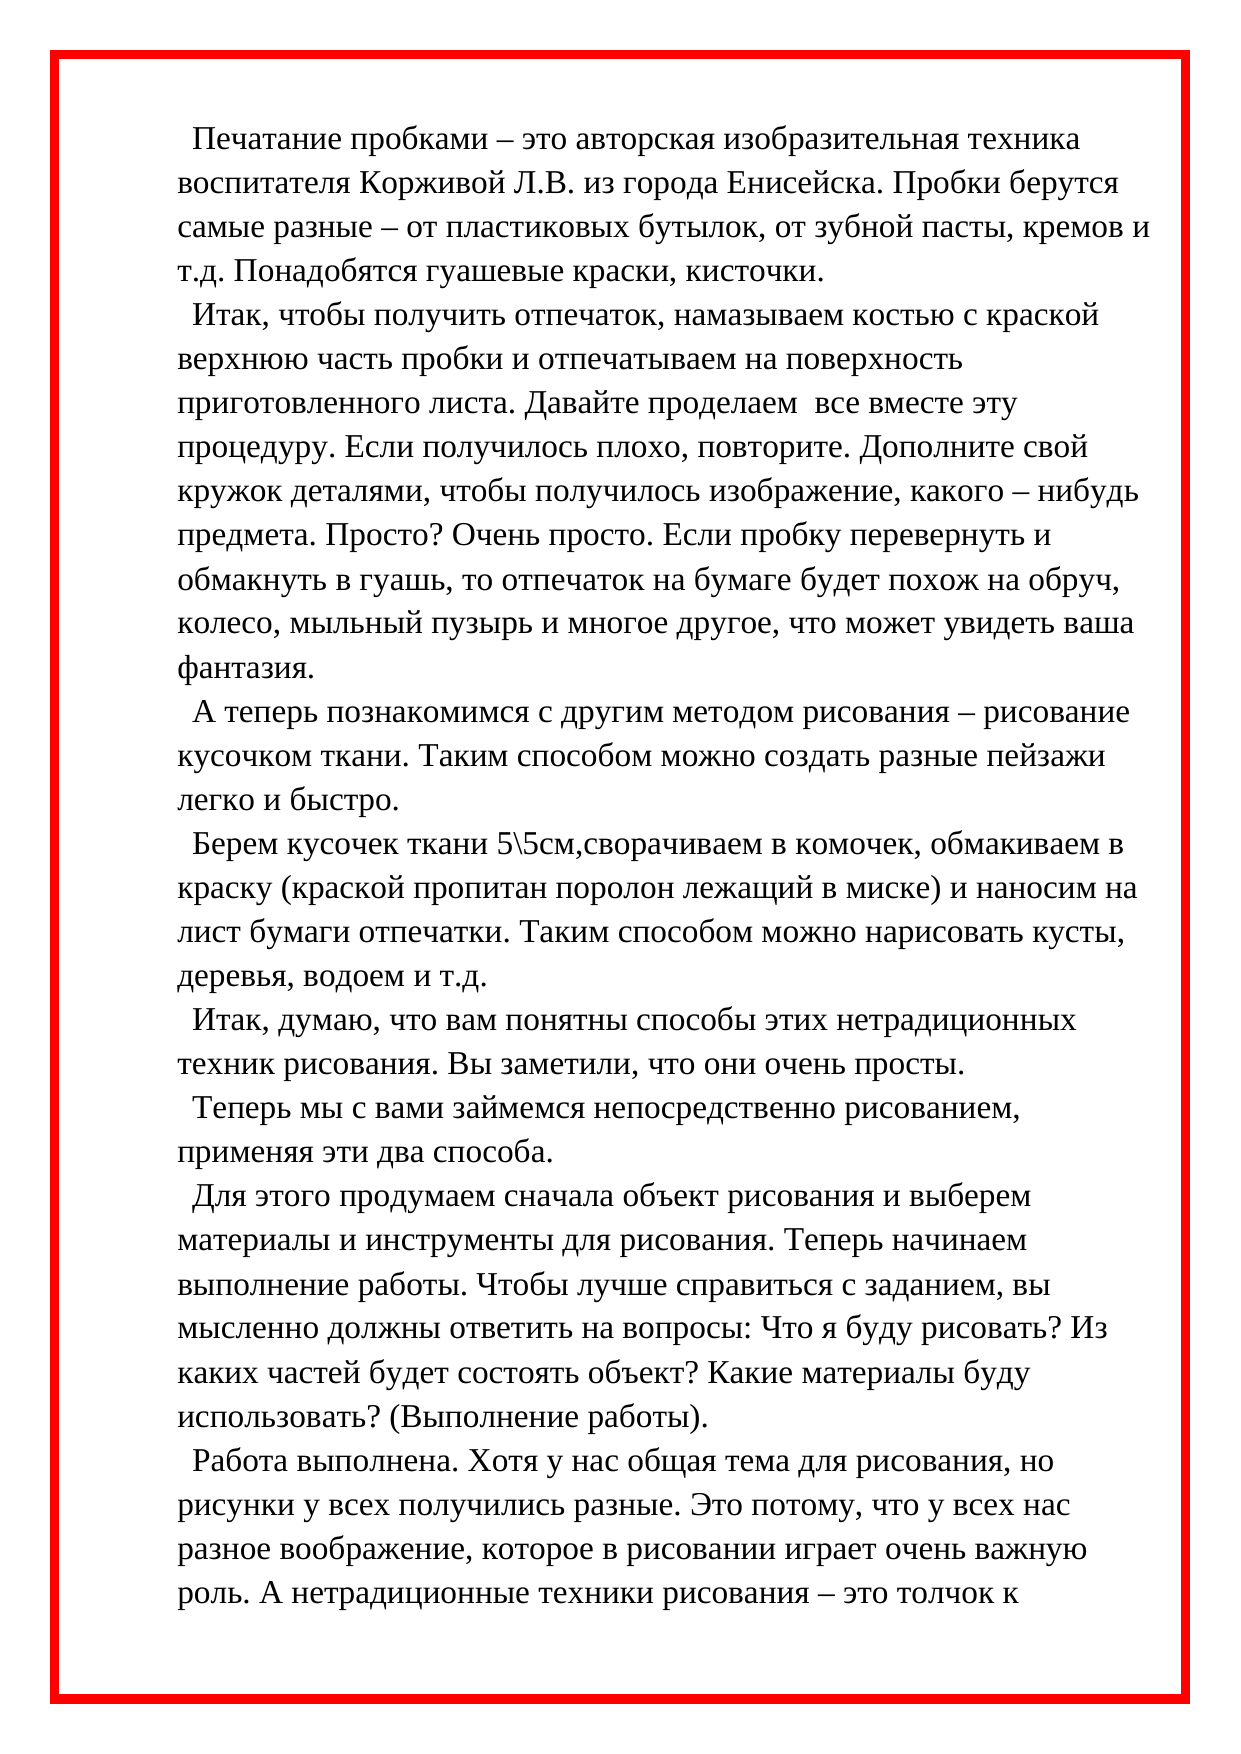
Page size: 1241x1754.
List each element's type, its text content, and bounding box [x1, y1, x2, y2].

text А теперь познакомимся с другим методом рисования – рисование кусочком ткани. Таким способом можно создать разные пейзажи легко и быстро. [177, 691, 1152, 817]
text Итак, чтобы получить отпечаток, намазываем костью с краской верхнюю часть пробки и отпечатываем на поверхность приготовленного листа. Давайте проделаем все вместе эту процедуру. Если получилось плохо, повторите. Дополните свой кружок деталями, чтобы получилось изображение, какого – нибудь предмета. Просто? Очень просто. Если пробку перевернуть и обмакнуть в гуашь, то отпечаток на бумаге будет похож на обруч, колесо, мыльный пузырь и многое другое, что может увидеть ваша фантазия. [177, 294, 1152, 685]
text Итак, думаю, что вам понятны способы этих нетрадиционных техник рисования. Вы заметили, что они очень просты. [177, 999, 1152, 1082]
text Теперь мы с вами займемся непосредственно рисованием, применяя эти два способа. [177, 1087, 1152, 1170]
text Для этого продумаем сначала объект рисования и выберем материалы и инструменты для рисования. Теперь начинаем выполнение работы. Чтобы лучше справиться с заданием, вы мысленно должны ответить на вопросы: Что я буду рисовать? Из каких частей будет состоять объект? Какие материалы буду использовать? (Выполнение работы). [177, 1176, 1152, 1434]
text Печатание пробками – это авторская изобразительная техника воспитателя Корживой Л.В. из города Енисейска. Пробки берутся самые разные – от пластиковых бутылок, от зубной пасты, кремов и т.д. Понадобятся гуашевые краски, кисточки. [177, 118, 1152, 289]
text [177, 1440, 1152, 1611]
text Берем кусочек ткани 5\5см,сворачиваем в комочек, обмакиваем в краску (краской пропитан поролон лежащий в миске) и наносим на лист бумаги отпечатки. Таким способом можно нарисовать кусты, деревья, водоем и т.д. [177, 823, 1152, 994]
